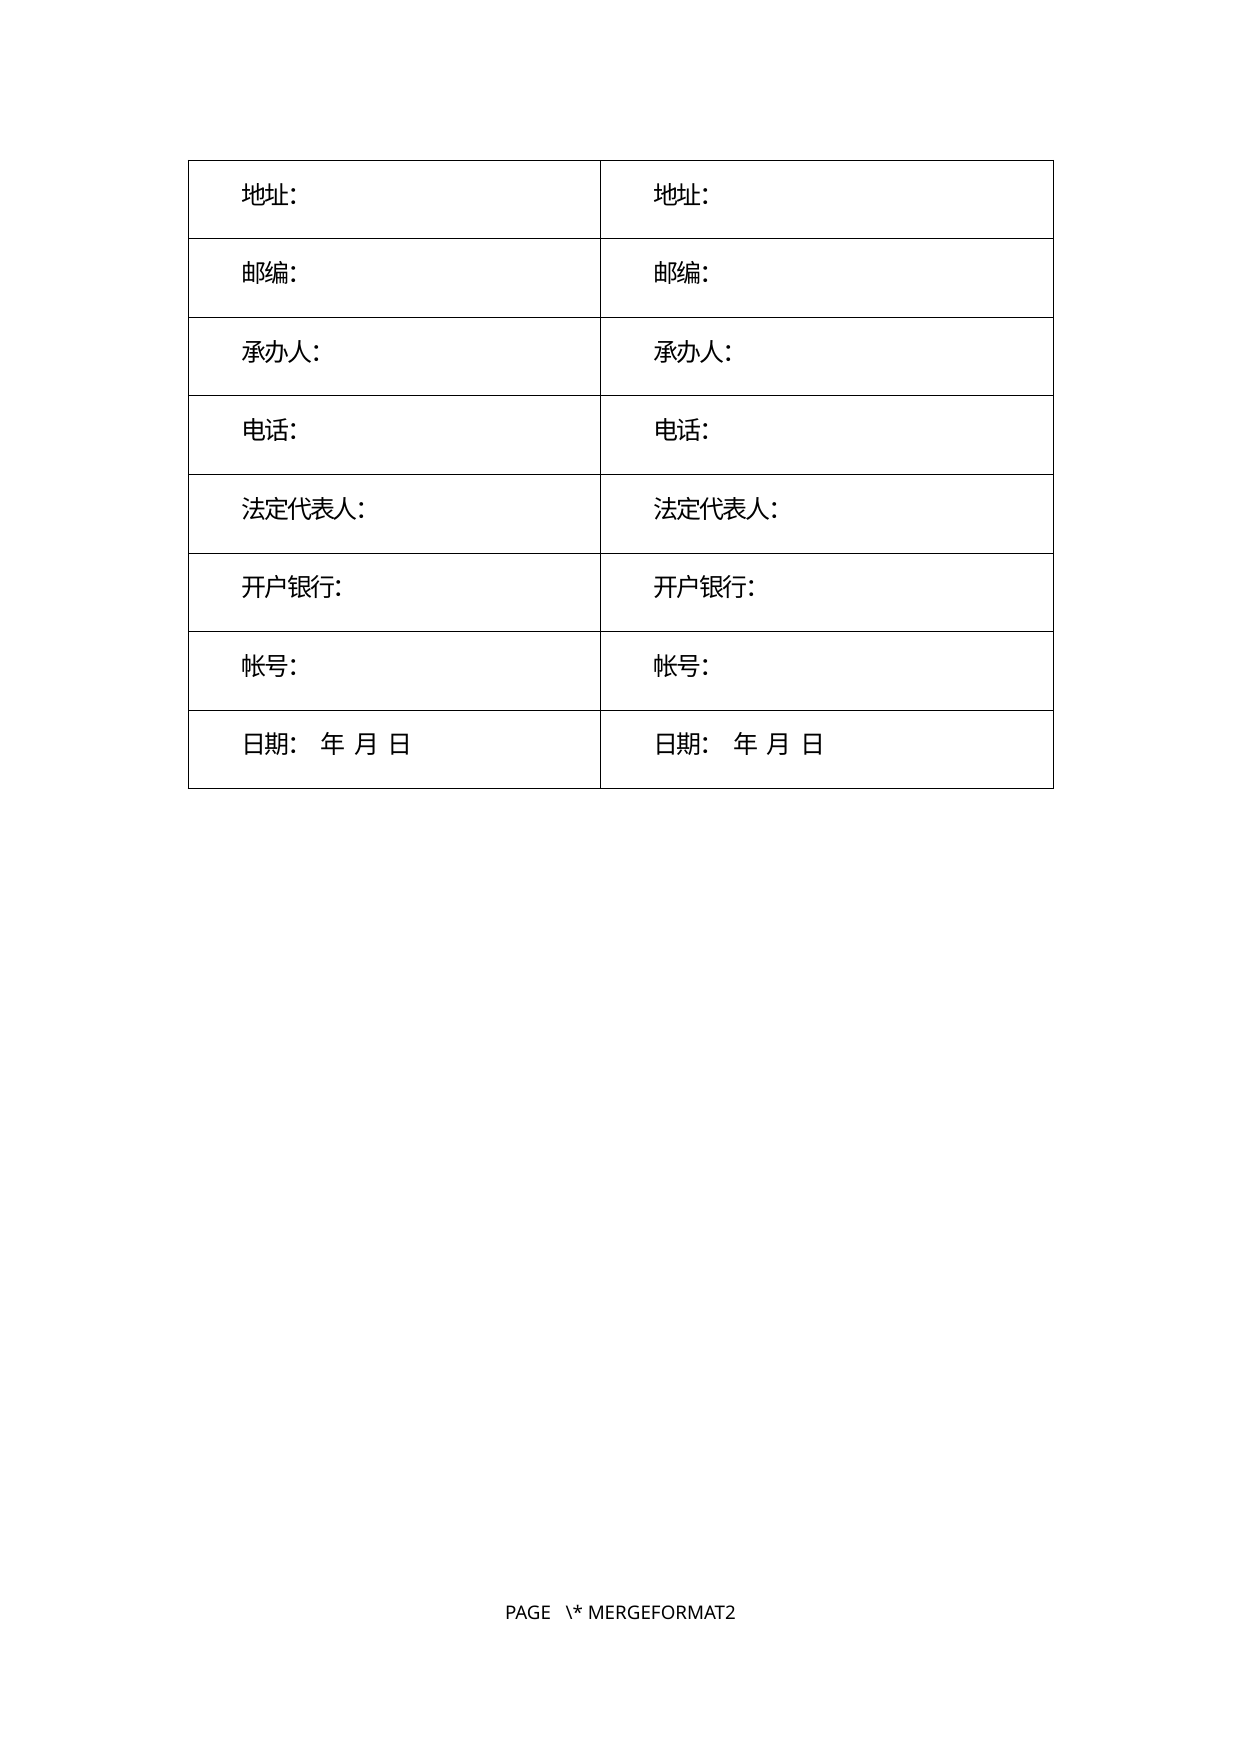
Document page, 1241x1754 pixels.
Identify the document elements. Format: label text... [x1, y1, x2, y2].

table_cell 承办人： [189, 318, 600, 395]
table_cell 开户银行： [189, 554, 600, 631]
table_cell 日期： 年 月 日 [601, 711, 1053, 788]
table_cell 法定代表人： [601, 475, 1053, 552]
table_cell 日期： 年 月 日 [189, 711, 600, 788]
table_cell 帐号： [601, 632, 1053, 709]
table_cell 法定代表人： [189, 475, 600, 552]
table_cell 地址： [189, 161, 600, 238]
table_cell 承办人： [601, 318, 1053, 395]
table_cell 电话： [189, 396, 600, 474]
table_cell 电话： [601, 396, 1053, 474]
table_cell 地址： [601, 161, 1053, 238]
table_cell 开户银行： [601, 554, 1053, 631]
table_cell 邮编： [189, 239, 600, 317]
table_cell 帐号： [189, 632, 600, 709]
table_cell 邮编： [601, 239, 1053, 317]
